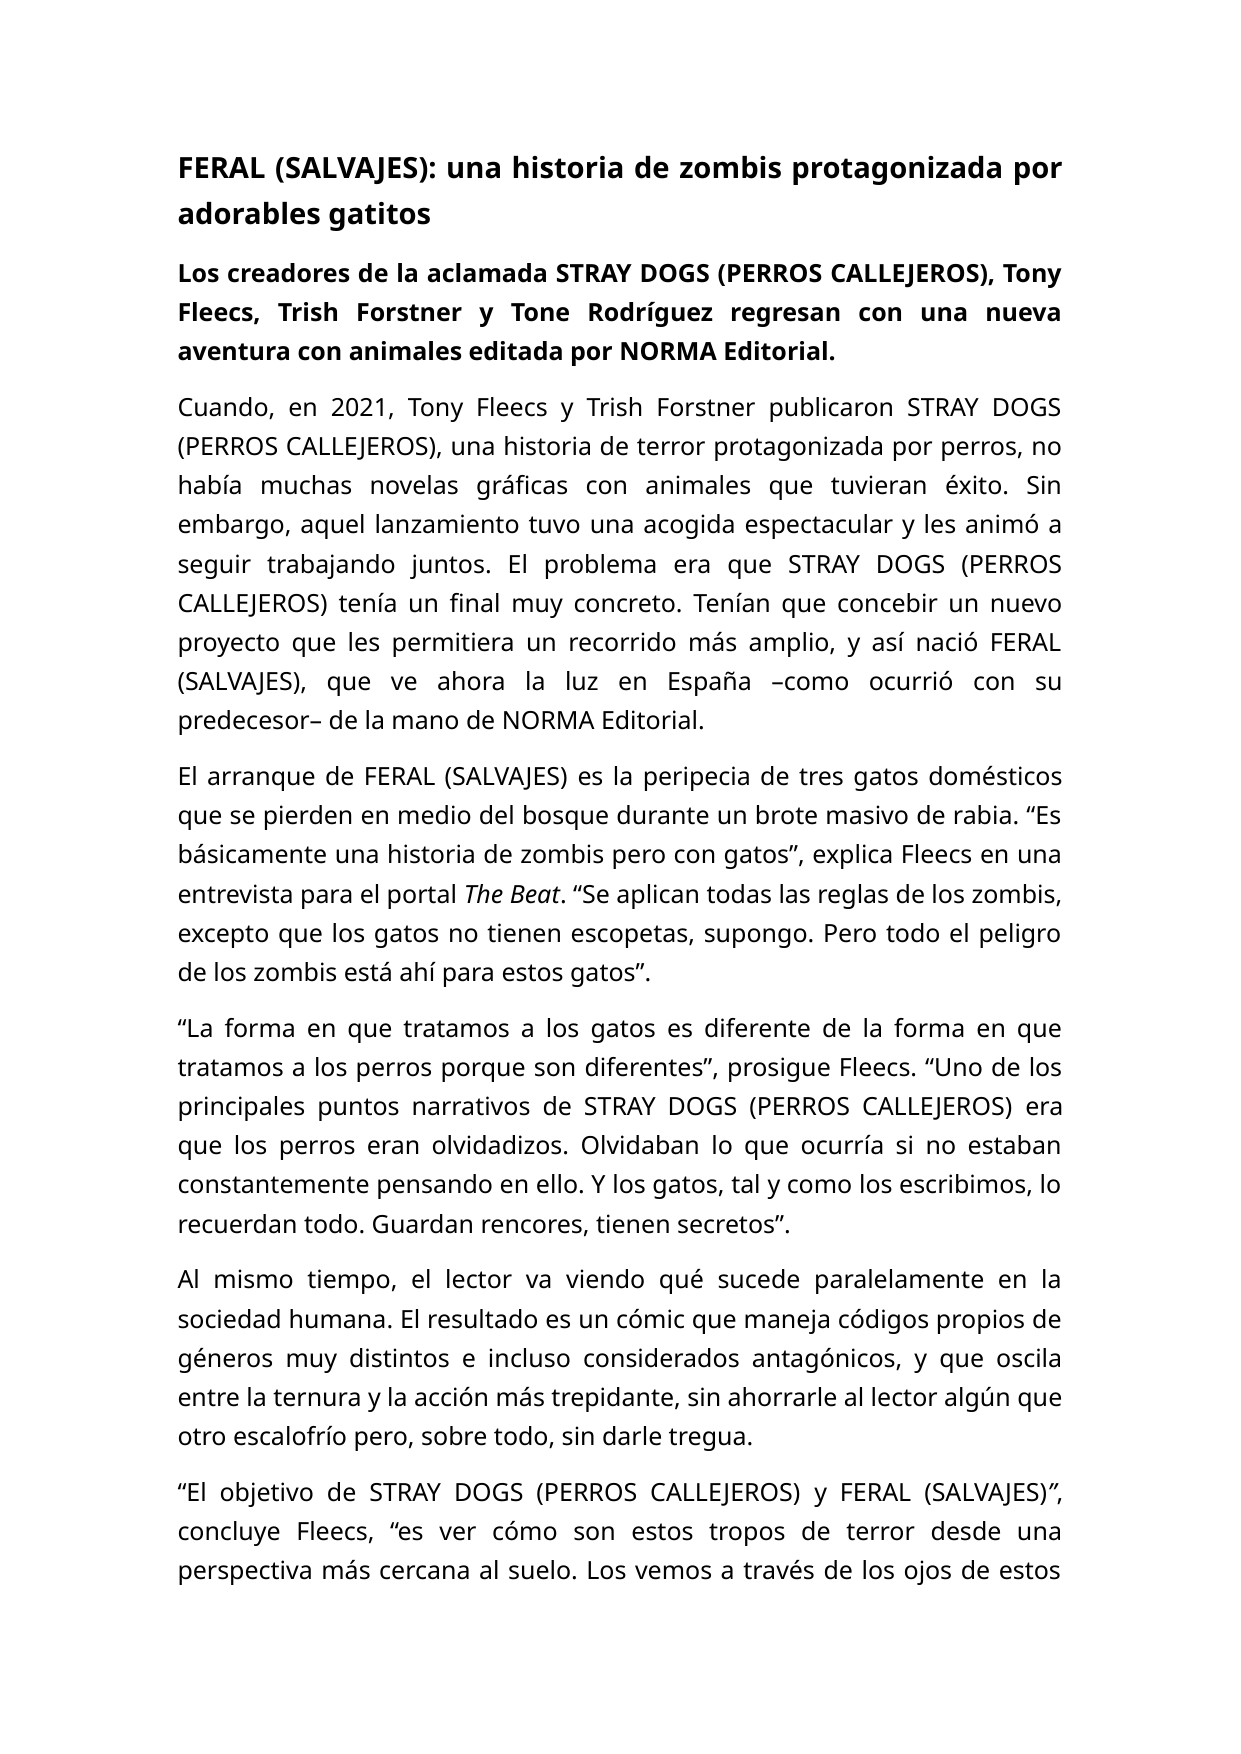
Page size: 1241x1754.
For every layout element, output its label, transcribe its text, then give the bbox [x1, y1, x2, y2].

text Cuando, en 2021, Tony Fleecs y Trish Forstner publicaron STRAY DOGS (PERROS CALLEJEROS), una historia de terror protagonizada por perros, no había muchas novelas gráficas con animales que tuvieran éxito. Sin embargo, aquel lanzamiento tuvo una acogida espectacular y les animó a seguir trabajando juntos. El problema era que STRAY DOGS (PERROS CALLEJEROS) tenía un final muy concreto. Tenían que concebir un nuevo proyecto que les permitiera un recorrido más amplio, y así nació FERAL (SALVAJES), que ve ahora la luz en España –como ocurrió con su predecesor– de la mano de NORMA Editorial. [177, 390, 1063, 737]
text FERAL (SALVAJES): una historia de zombis protagonizada por adorables gatitos [177, 148, 1063, 233]
text Los creadores de la aclamada STRAY DOGS (PERROS CALLEJEROS), Tony Fleecs, Trish Forstner y Tone Rodríguez regresan con una nueva aventura con animales editada por NORMA Editorial. [177, 256, 1063, 368]
text “La forma en que tratamos a los gatos es diferente de la forma en que tratamos a los perros porque son diferentes”, prosigue Fleecs. “Uno de los principales puntos narrativos de STRAY DOGS (PERROS CALLEJEROS) era que los perros eran olvidadizos. Olvidaban lo que ocurría si no estaban constantemente pensando en ello. Y los gatos, tal y como los escribimos, lo recuerdan todo. Guardan rencores, tienen secretos”. [177, 1011, 1063, 1240]
text Al mismo tiempo, el lector va viendo qué sucede paralelamente en la sociedad humana. El resultado es un cómic que maneja códigos propios de géneros muy distintos e incluso considerados antagónicos, y que oscila entre la ternura y la acción más trepidante, sin ahorrarle al lector algún que otro escalofrío pero, sobre todo, sin darle tregua. [177, 1262, 1063, 1453]
text El arranque de FERAL (SALVAJES) es la peripecia de tres gatos domésticos que se pierden en medio del bosque durante un brote masivo de rabia. “Es básicamente una historia de zombis pero con gatos”, explica Fleecs en una entrevista para el portal The Beat. “Se aplican todas las reglas de los zombis, excepto que los gatos no tienen escopetas, supongo. Pero todo el peligro de los zombis está ahí para estos gatos”. [177, 759, 1063, 989]
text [177, 1475, 1063, 1587]
